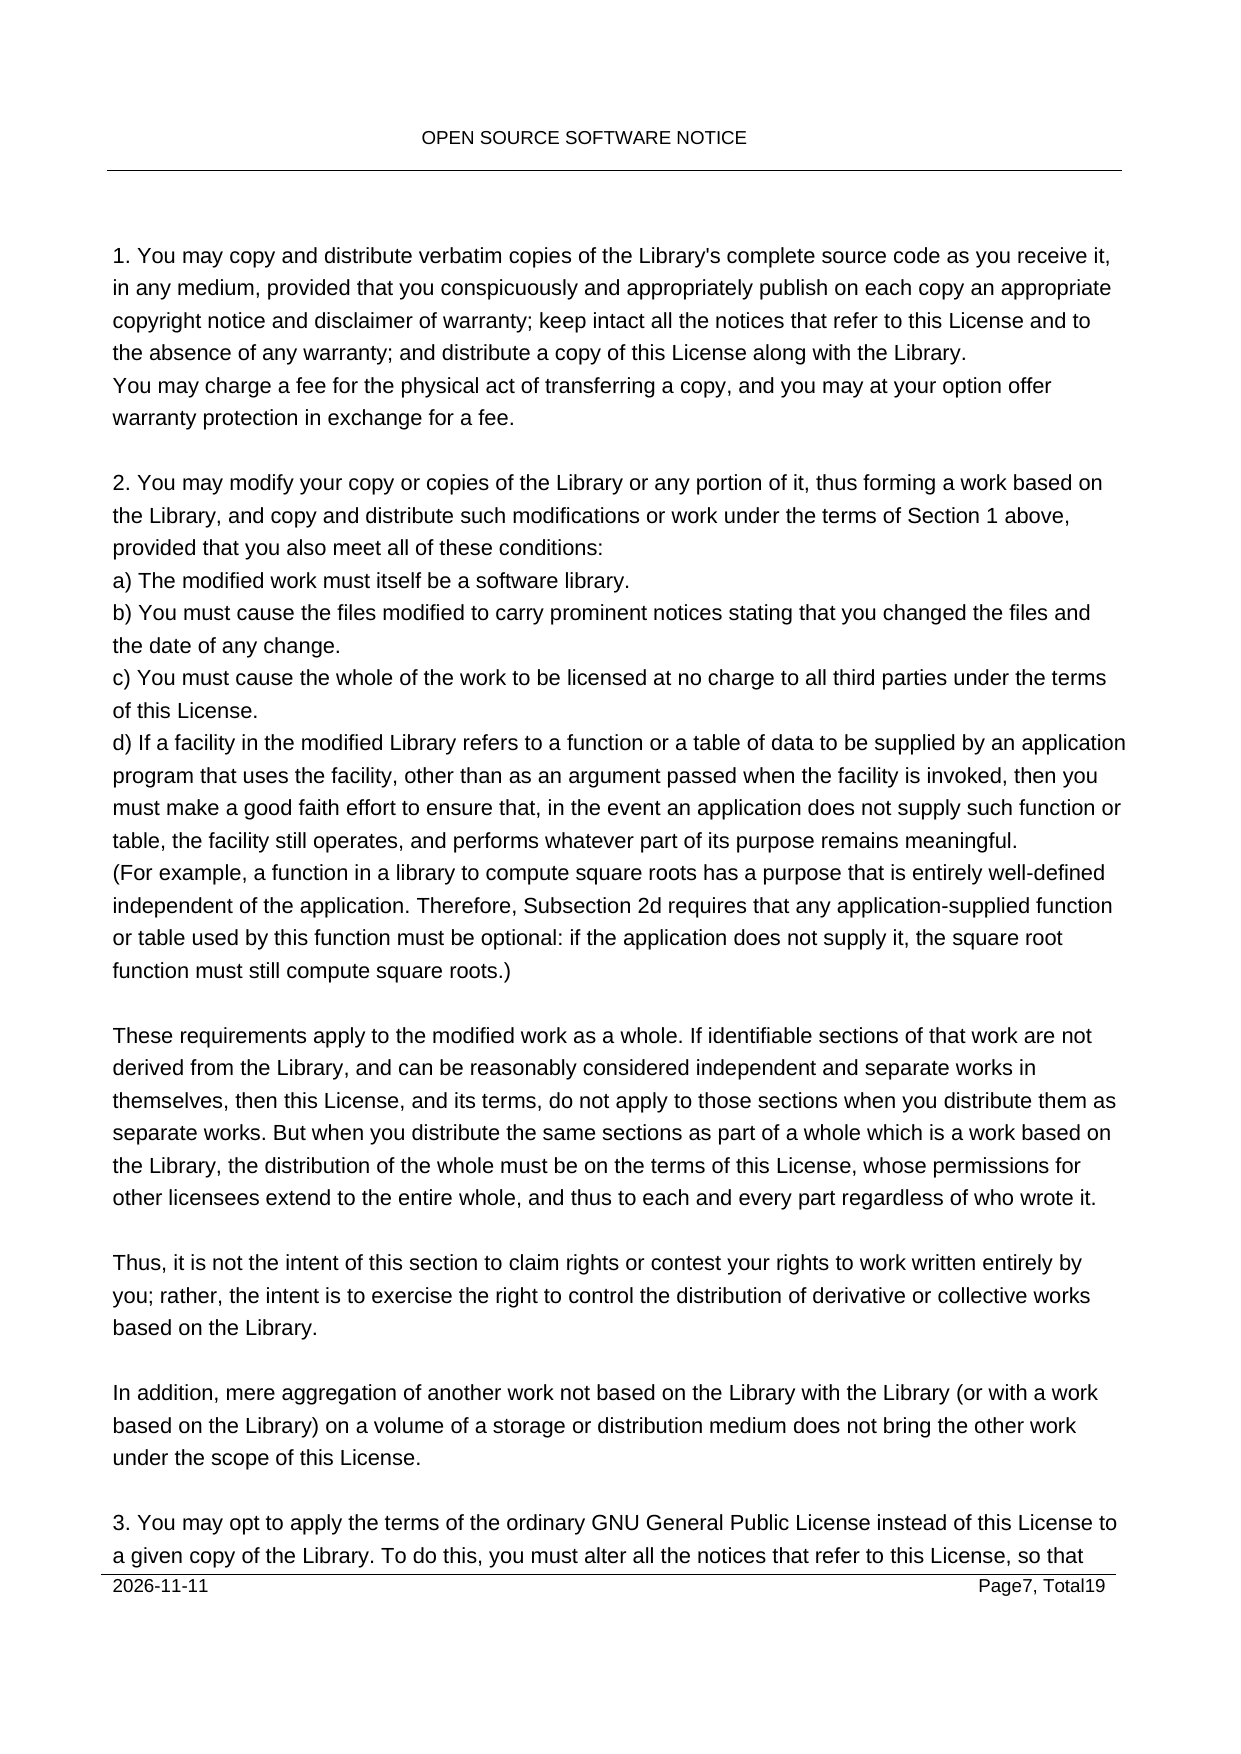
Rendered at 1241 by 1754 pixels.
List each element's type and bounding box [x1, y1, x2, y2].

text [112, 206, 1128, 1571]
